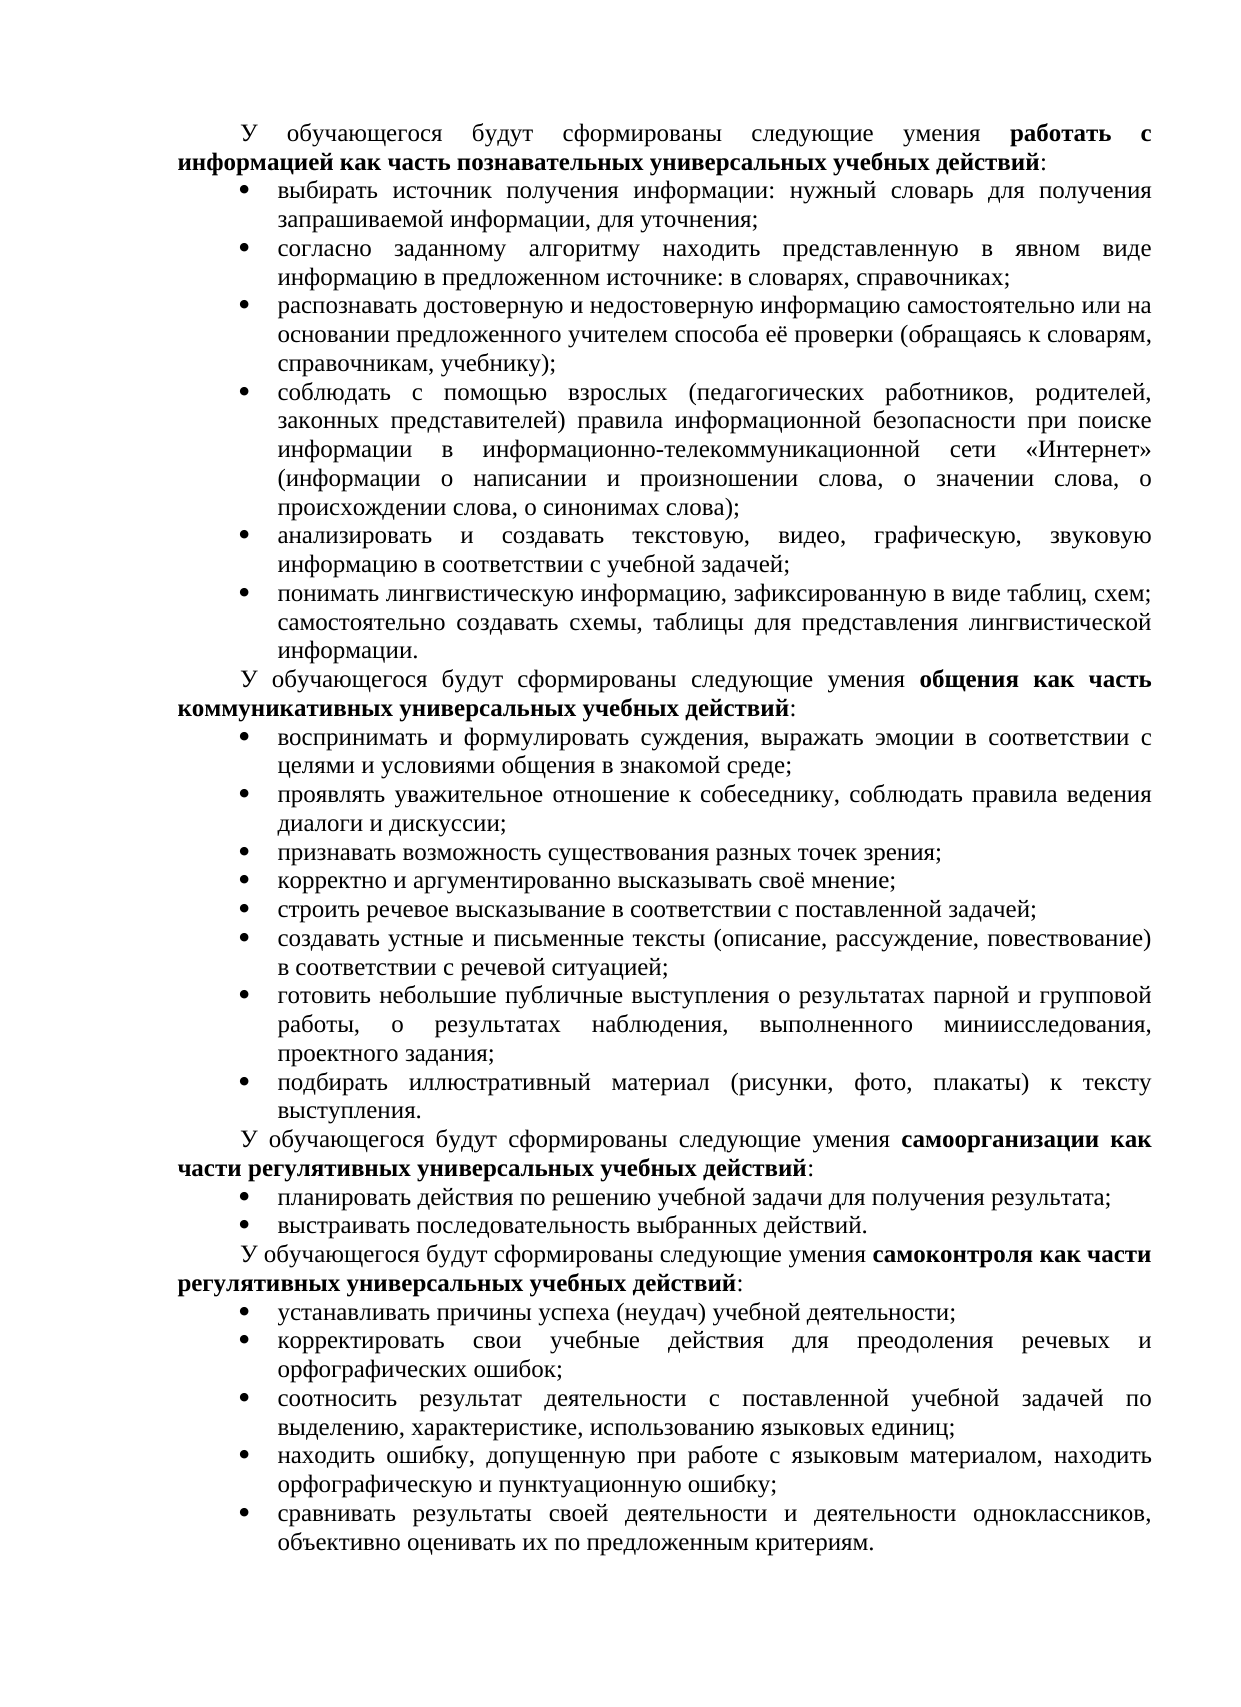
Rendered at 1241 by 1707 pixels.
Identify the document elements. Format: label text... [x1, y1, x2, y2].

list соблюдать с помощью взрослых (педагогических работников, родителей, законных представителей) правила информационной безопасности при поиске информации в информационно-телекоммуникационной сети «Интернет» (информации о написании и произношении слова, о значении слова, о происхождении слова, о синонимах слова); [240, 377, 1152, 521]
list проявлять уважительное отношение к собеседнику, соблюдать правила ведения диалоги и дискуссии; [240, 779, 1152, 837]
list анализировать и создавать текстовую, видео­, графическую, звуковую информацию в соответствии с учебной задачей; [240, 521, 1152, 578]
list находить ошибку, допущенную при работе с языковым материалом, находить орфографическую и пунктуационную ошибку; [240, 1441, 1152, 1498]
list согласно заданному алгоритму находить представленную в явном виде информацию в предложенном источнике: в словарях, справочниках; [240, 233, 1152, 291]
list подбирать иллюстративный материал (рисунки, фото, плакаты) к тексту выступления. [240, 1067, 1152, 1124]
list устанавливать причины успеха (неудач) учебной деятельности; [240, 1297, 1152, 1326]
text У обучающегося будут сформированы следующие умения общения как часть коммуникативных универсальных учебных действий: [177, 664, 1152, 722]
list создавать устные и письменные тексты (описание, рассуждение, повествование) в соответствии с речевой ситуацией; [240, 923, 1152, 981]
list выбирать источник получения информации: нужный словарь для получения запрашиваемой информации, для уточнения; [240, 176, 1152, 233]
text У обучающегося будут сформированы следующие умения работать с информацией как часть познавательных универсальных учебных действий: [177, 118, 1152, 176]
text У обучающегося будут сформированы следующие умения самоконтроля как части регулятивных универсальных учебных действий: [177, 1239, 1152, 1297]
list строить речевое высказывание в соответствии с поставленной задачей; [240, 894, 1152, 923]
list соотносить результат деятельности с поставленной учебной задачей по выделению, характеристике, использованию языковых единиц; [240, 1383, 1152, 1441]
list воспринимать и формулировать суждения, выражать эмоции в соответствии с целями и условиями общения в знакомой среде; [240, 722, 1152, 779]
list понимать лингвистическую информацию, зафиксированную в виде таблиц, схем; самостоятельно создавать схемы, таблицы для представления лингвистической информации. [240, 578, 1152, 664]
list распознавать достоверную и недостоверную информацию самостоятельно или на основании предложенного учителем способа её проверки (обращаясь к словарям, справочникам, учебнику); [240, 291, 1152, 377]
list признавать возможность существования разных точек зрения; [240, 837, 1152, 866]
list сравнивать результаты своей деятельности и деятельности одноклассников, объективно оценивать их по предложенным критериям. [240, 1498, 1152, 1556]
list выстраивать последовательность выбранных действий. [240, 1211, 1152, 1239]
list планировать действия по решению учебной задачи для получения результата; [240, 1182, 1152, 1211]
list готовить небольшие публичные выступления о результатах парной и групповой работы, о результатах наблюдения, выполненного мини­исследования, проектного задания; [240, 981, 1152, 1067]
list корректно и аргументированно высказывать своё мнение; [240, 866, 1152, 894]
list корректировать свои учебные действия для преодоления речевых и орфографических ошибок; [240, 1326, 1152, 1383]
text У обучающегося будут сформированы следующие умения самоорганизации как части регулятивных универсальных учебных действий: [177, 1124, 1152, 1182]
